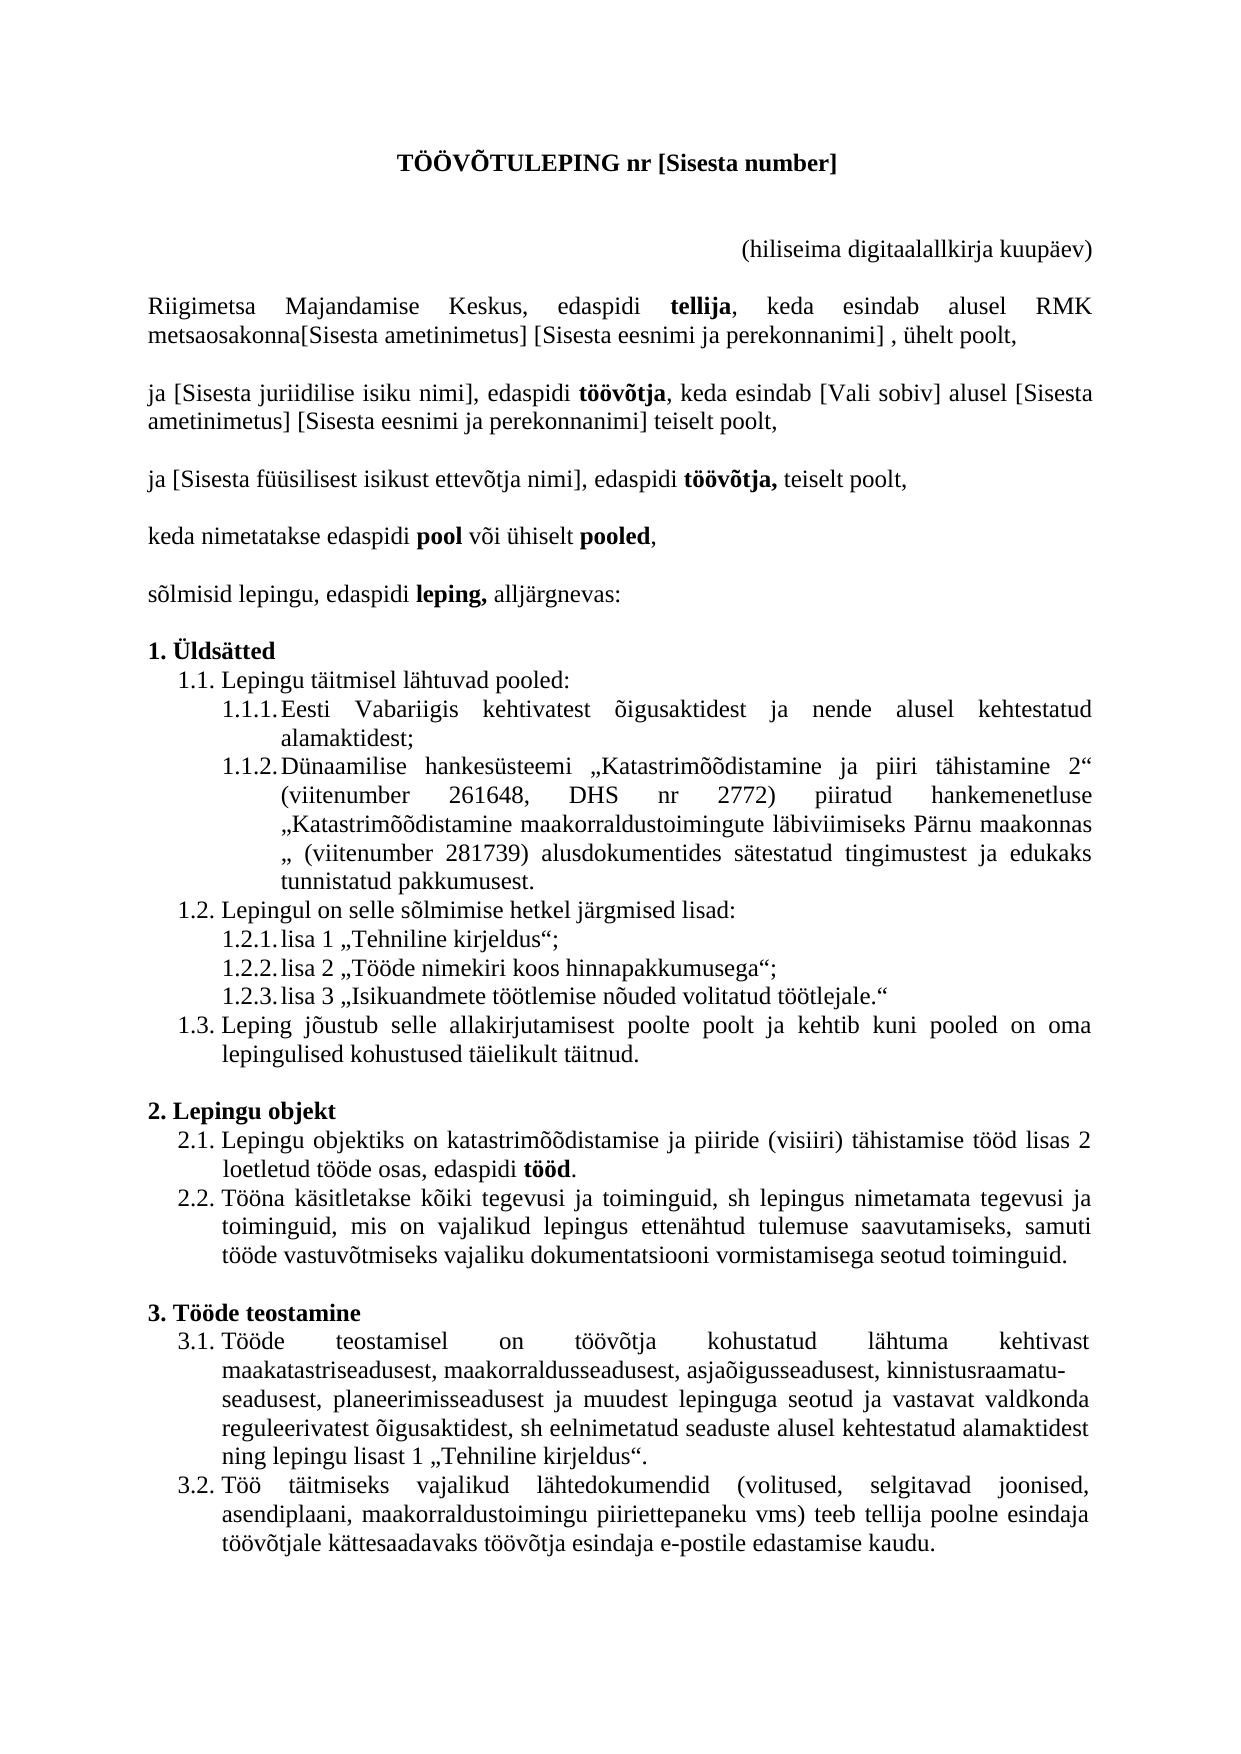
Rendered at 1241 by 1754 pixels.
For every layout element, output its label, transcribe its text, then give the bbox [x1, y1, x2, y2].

list Tööna käsitletakse kõiki tegevusi ja toiminguid, sh lepingus nimetamata tegevusi ja toiminguid, mis on vajalikud lepingus ettenähtud tulemuse saavutamiseks, samuti tööde vastuvõtmiseks vajaliku dokumentatsiooni vormistamisega seotud toiminguid. [177, 1183, 1093, 1269]
list Tööde teostamisel on töövõtja kohustatud lähtuma kehtivast maakatastriseadusest, maakorraldusseadusest, asjaõigusseadusest, kinnistusraamatu- seadusest, planeerimisseadusest ja muudest lepinguga seotud ja vastavat valdkonda reguleerivatest õigusaktidest, sh eelnimetatud seaduste alusel kehtestatud alamaktidest ning lepingu lisast 1 „Tehniline kirjeldus“. [177, 1326, 1090, 1470]
list Lepingul on selle sõlmimise hetkel järgmised lisad: [148, 895, 1093, 924]
list Lepingu objekt [148, 1096, 1093, 1125]
text (hiliseima digitaalallkirja kuupäev) [148, 234, 1093, 263]
list Leping jõustub selle allakirjutamisest poolte poolt ja kehtib kuni pooled on oma lepingulised kohustused täielikult täitnud. [177, 1010, 1093, 1068]
list Üldsätted [148, 636, 1093, 665]
list lisa 3 „Isikuandmete töötlemise nõuded volitatud töötlejale.“ [148, 981, 1093, 1010]
list Lepingu objektiks on katastrimõõdistamise ja piiride (visiiri) tähistamise tööd lisas 2 loetletud tööde osas, edaspidi tööd. [177, 1125, 1093, 1183]
list Eesti Vabariigis kehtivatest õigusaktidest ja nende alusel kehtestatud alamaktidest; [222, 694, 1093, 751]
text TÖÖVÕTULEPING nr [148, 148, 1093, 176]
text Riigimetsa Majandamise Keskus, edaspidi tellija, keda esindab alusel RMK metsaosakonna , ühelt poolt, [148, 291, 1093, 349]
text ja edaspidi töövõtja, teiselt poolt, [148, 464, 1093, 493]
list Tööde teostamine [148, 1298, 1093, 1326]
text sõlmisid lepingu, edaspidi leping, alljärgnevas: [148, 579, 1093, 608]
list Dünaamilise hankesüsteemi „Katastrimõõdistamine ja piiri tähistamine 2“ (viitenumber 261648, DHS nr 2772) piiratud hankemenetluse „Katastrimõõdistamine maakorraldustoimingute läbiviimiseks Pärnu maakonnas „ (viitenumber 281739) alusdokumentides sätestatud tingimustest ja edukaks tunnistatud pakkumusest. [222, 751, 1093, 895]
list lisa 1 „Tehniline kirjeldus“; [148, 924, 1093, 953]
text ja edaspidi töövõtja, keda esindab alusel teiselt poolt, [148, 378, 1093, 435]
text keda nimetatakse edaspidi pool või ühiselt pooled, [148, 521, 1093, 550]
list lisa 2 „Tööde nimekiri koos hinnapakkumusega“; [148, 953, 1093, 981]
list Töö täitmiseks vajalikud lähtedokumendid (volitused, selgitavad joonised, asendiplaani, maakorraldustoimingu piiriettepaneku vms) teeb tellija poolne esindaja töövõtjale kättesaadavaks töövõtja esindaja e-postile edastamise kaudu. [177, 1470, 1090, 1556]
list Lepingu täitmisel lähtuvad pooled: [177, 665, 1093, 694]
